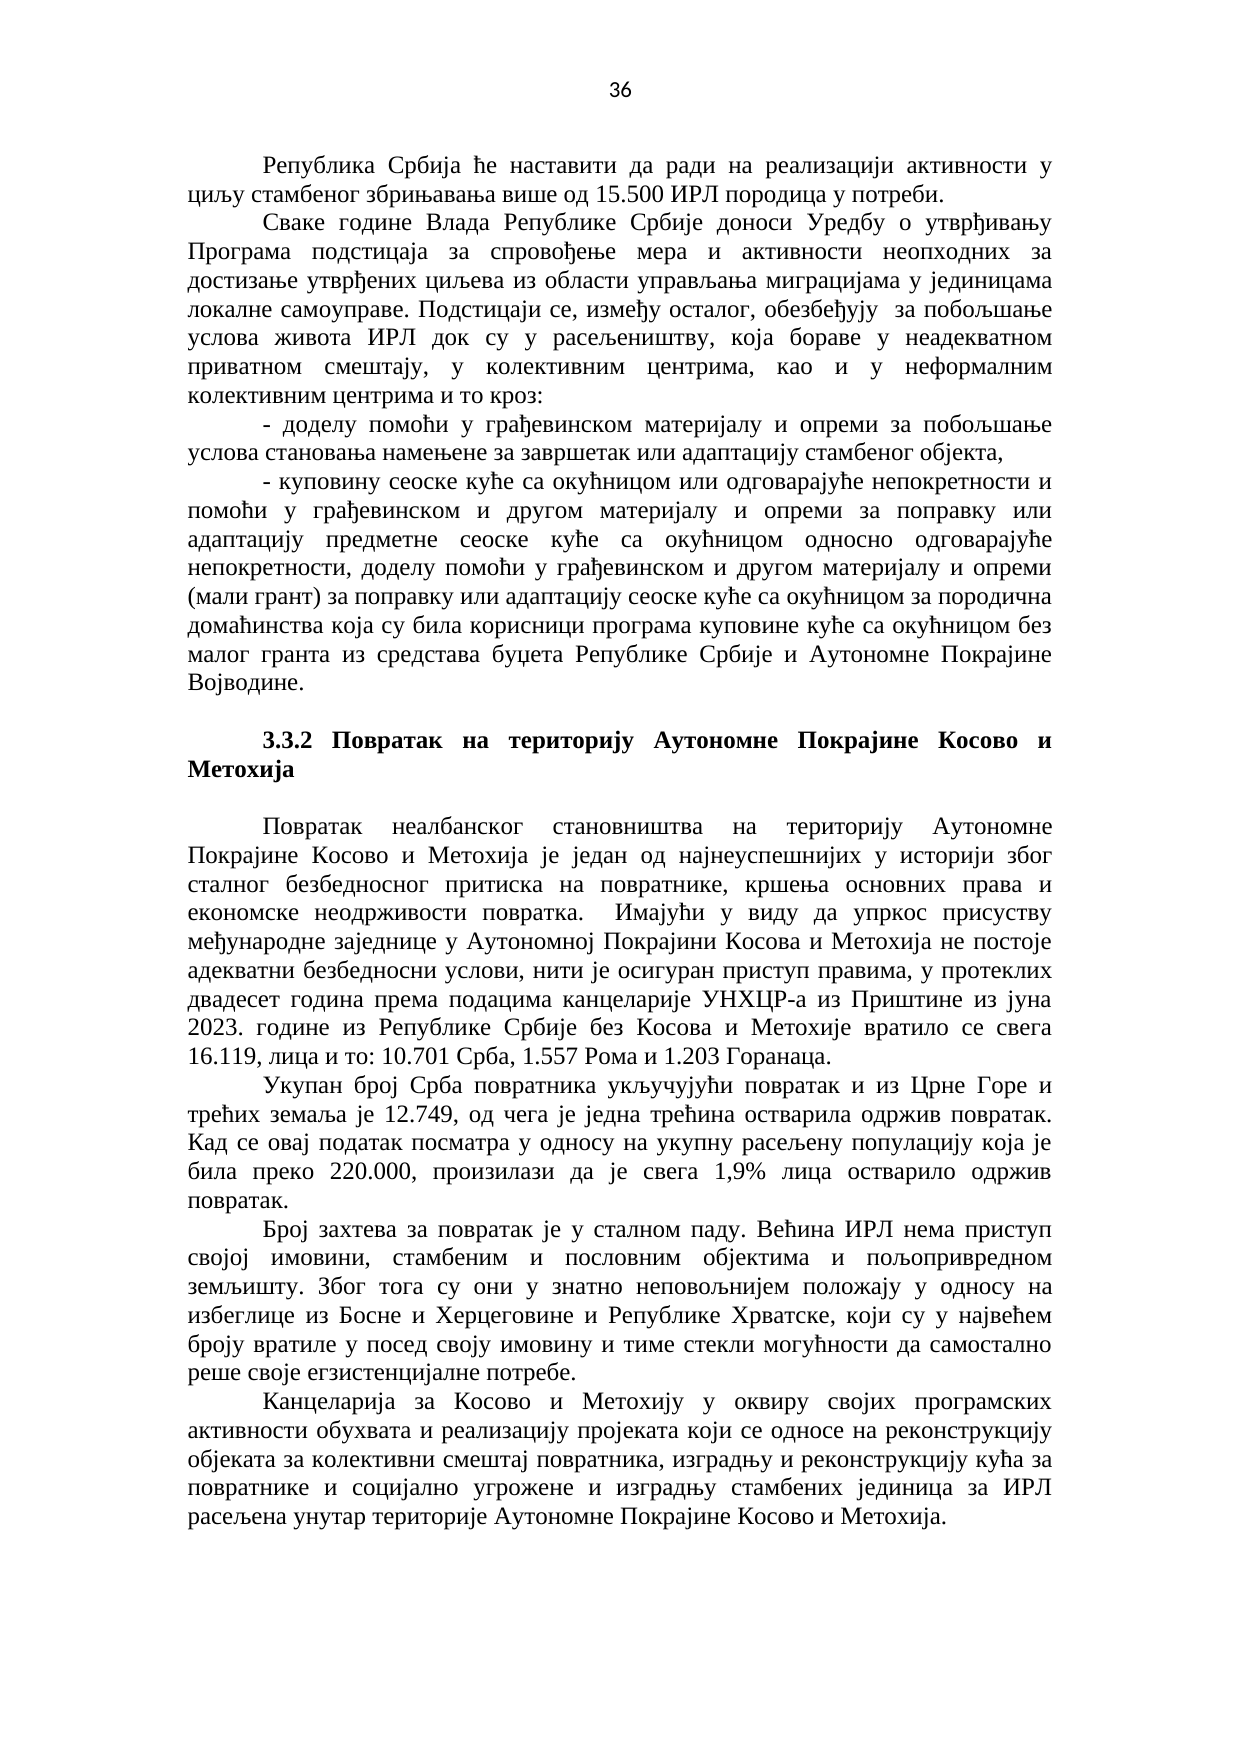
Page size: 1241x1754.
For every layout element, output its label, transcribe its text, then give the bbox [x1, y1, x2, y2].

text Канцеларија за Косово и Метохију у оквиру својих програмских активности обухвата и реализацију пројеката који се односе на реконструкцију објеката за колективни смештај повратника, изградњу и реконструкцију кућа за повратнике и социјално угрожене и изградњу стамбених јединица за ИРЛ расељена унутар територије Аутономне Покрајине Косово и Метохија. [187, 1386, 1053, 1530]
text 3.3.2 Повратак на територију Аутономне Покрајине Косово и Метохија [187, 725, 1053, 782]
text Сваке године Влада Републике Србије доноси Уредбу о утврђивању Програма подстицаја за спровођење мера и активности неопходних за достизање утврђених циљева из области управљања миграцијама у јединицама локалне самоуправе. Подстицаји се, између осталог, обезбеђују за побољшање услова живота ИРЛ док су у расељеништву, која бораве у неадекватном приватном смештају, у колективним центрима, као и у неформалним колективним центрима и то кроз: [187, 207, 1053, 409]
text - куповину сеоске куће са окућницом или одговарајуће непокретности и помоћи у грађевинском и другом материјалу и опреми за поправку или адаптацију предметне сеоске куће са окућницом односно одговарајуће непокретности, доделу помоћи у грађевинском и другом материјалу и опреми (мали грант) за поправку или адаптацију сеоске куће са окућницом за породична домаћинства која су била корисници програма куповине куће са окућницом без малог гранта из средстава буџета Републике Србије и Аутономне Покрајине Војводине. [187, 466, 1053, 696]
text - доделу помоћи у грађевинском материјалу и опреми за побољшање услова становања намењене за завршетак или адаптацију стамбеног објекта, [187, 409, 1053, 466]
text Република Србија ће наставити да ради на реализацији активности у циљу стамбеног збрињавања више од 15.500 ИРЛ породица у потреби. [187, 150, 1053, 207]
text Повратак неалбанског становништва на територију Аутономне Покрајине Косово и Метохија је један од најнеуспешнијих у историји због сталног безбедносног притиска на повратнике, кршења основних права и економске неодрживости повратка. Имајући у виду да упркос присуству међународне заједнице у Аутономној Покрајини Косова и Метохија не постоје адекватни безбедносни услови, нити је осигуран приступ правима, у протеклих двадесет година према подацима канцеларије УНХЦР-а из Приштине из јуна 2023. године из Републике Србије без Косова и Метохије вратило се свега 16.119, лица и то: 10.701 Срба, 1.557 Рома и 1.203 Горанаца. [187, 811, 1053, 1070]
text Укупан број Срба повратника укључујући повратак и из Црне Горе и трећих земаља је 12.749, од чега је једна трећина остварила одржив повратак. Кад се овај податак посматра у односу на укупну расељену популацију која је била преко 220.000, произилази да је свега 1,9% лица остварило одржив повратак. [187, 1070, 1053, 1214]
text Број захтева за повратак је у сталном паду. Већина ИРЛ нема приступ својој имовини, стамбеним и пословним објектима и пољопривредном земљишту. Због тога су они у знатно неповољнијем положају у односу на избеглице из Босне и Херцеговине и Републике Хрватске, који су у највећем броју вратиле у посед своју имовину и тиме стекли могућности да самостално реше своје егзистенцијалне потребе. [187, 1214, 1053, 1386]
